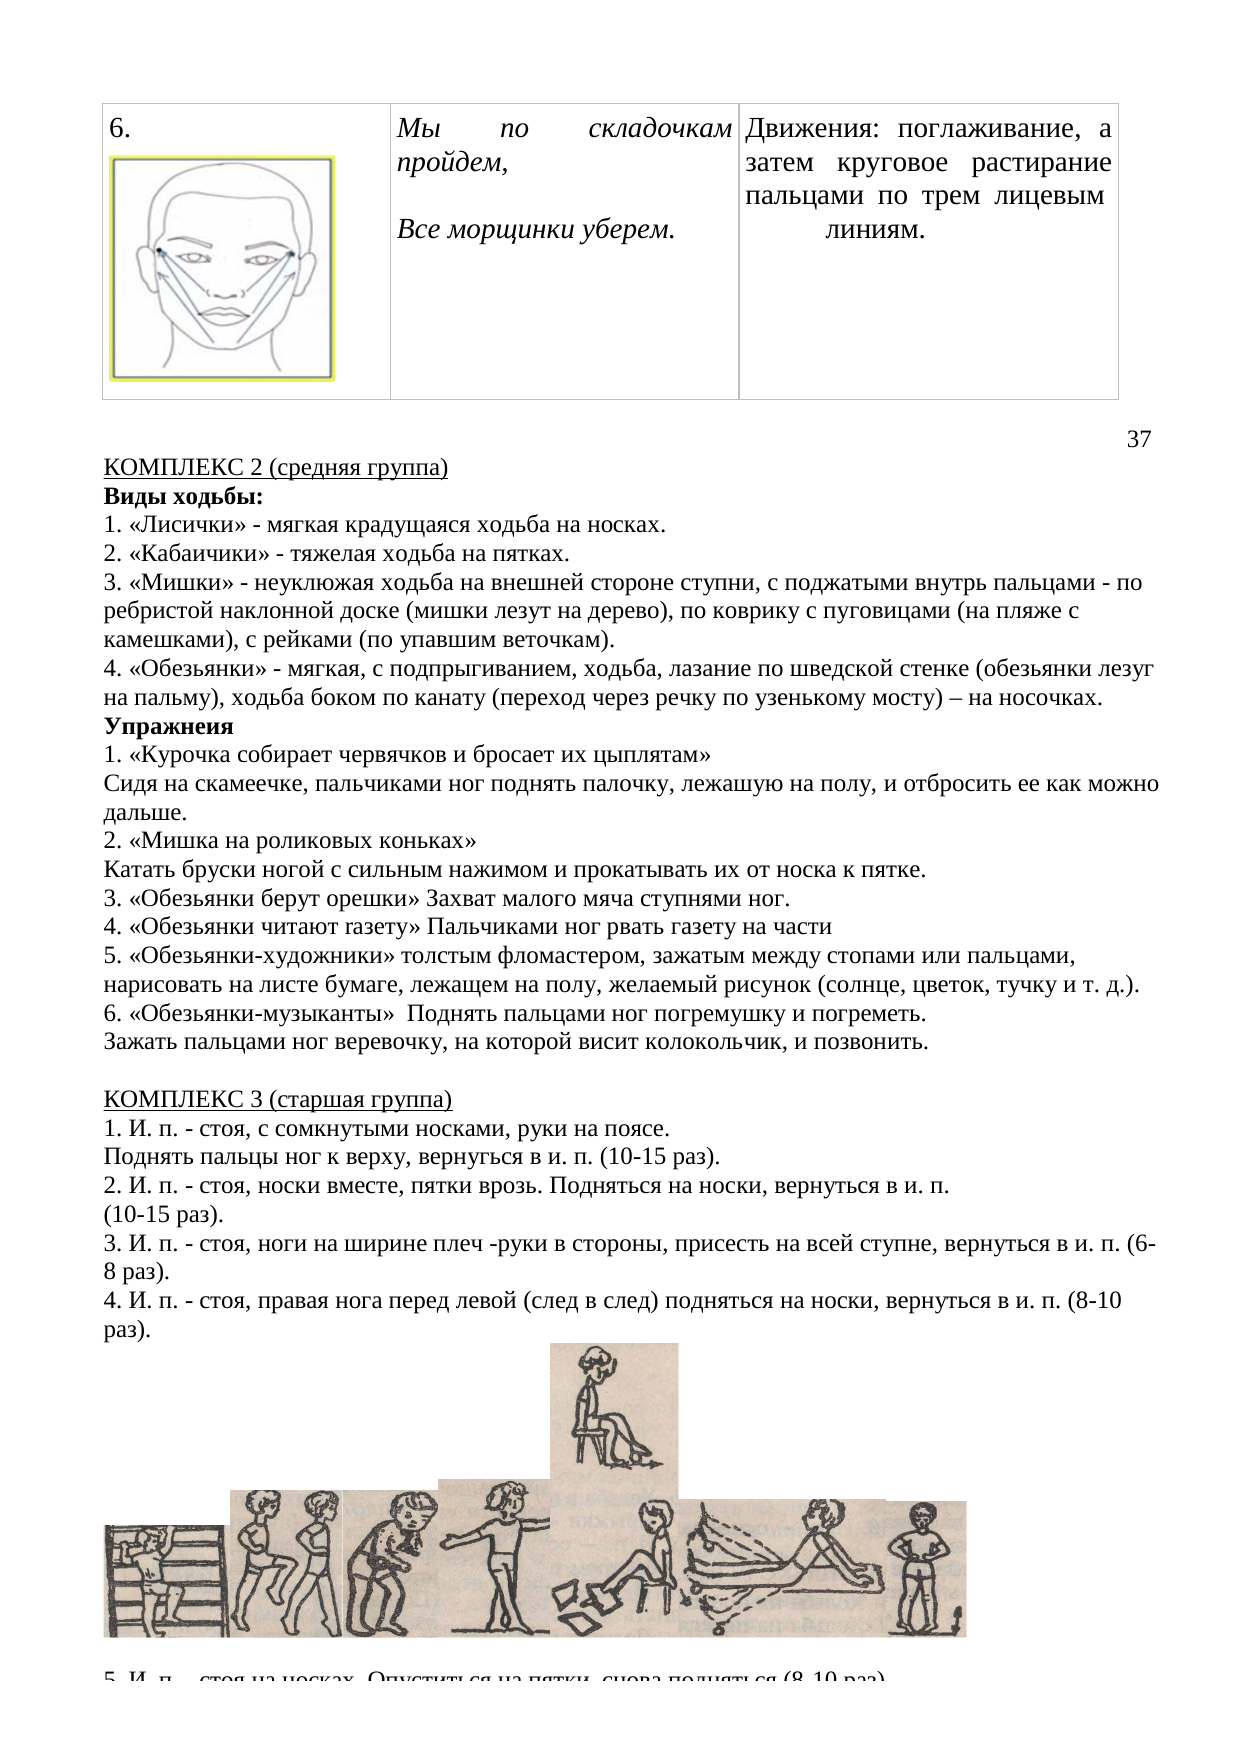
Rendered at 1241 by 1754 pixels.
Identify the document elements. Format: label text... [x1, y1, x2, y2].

table_cell Движения: поглаживание, а затем круговое растирание пальцами по трем лицевым линиям. [740, 104, 1118, 398]
table_cell Мы по складочкам пройдем, Все морщинки уберем. [391, 104, 738, 398]
table_cell 6. [103, 104, 390, 398]
picture [108, 154, 336, 382]
